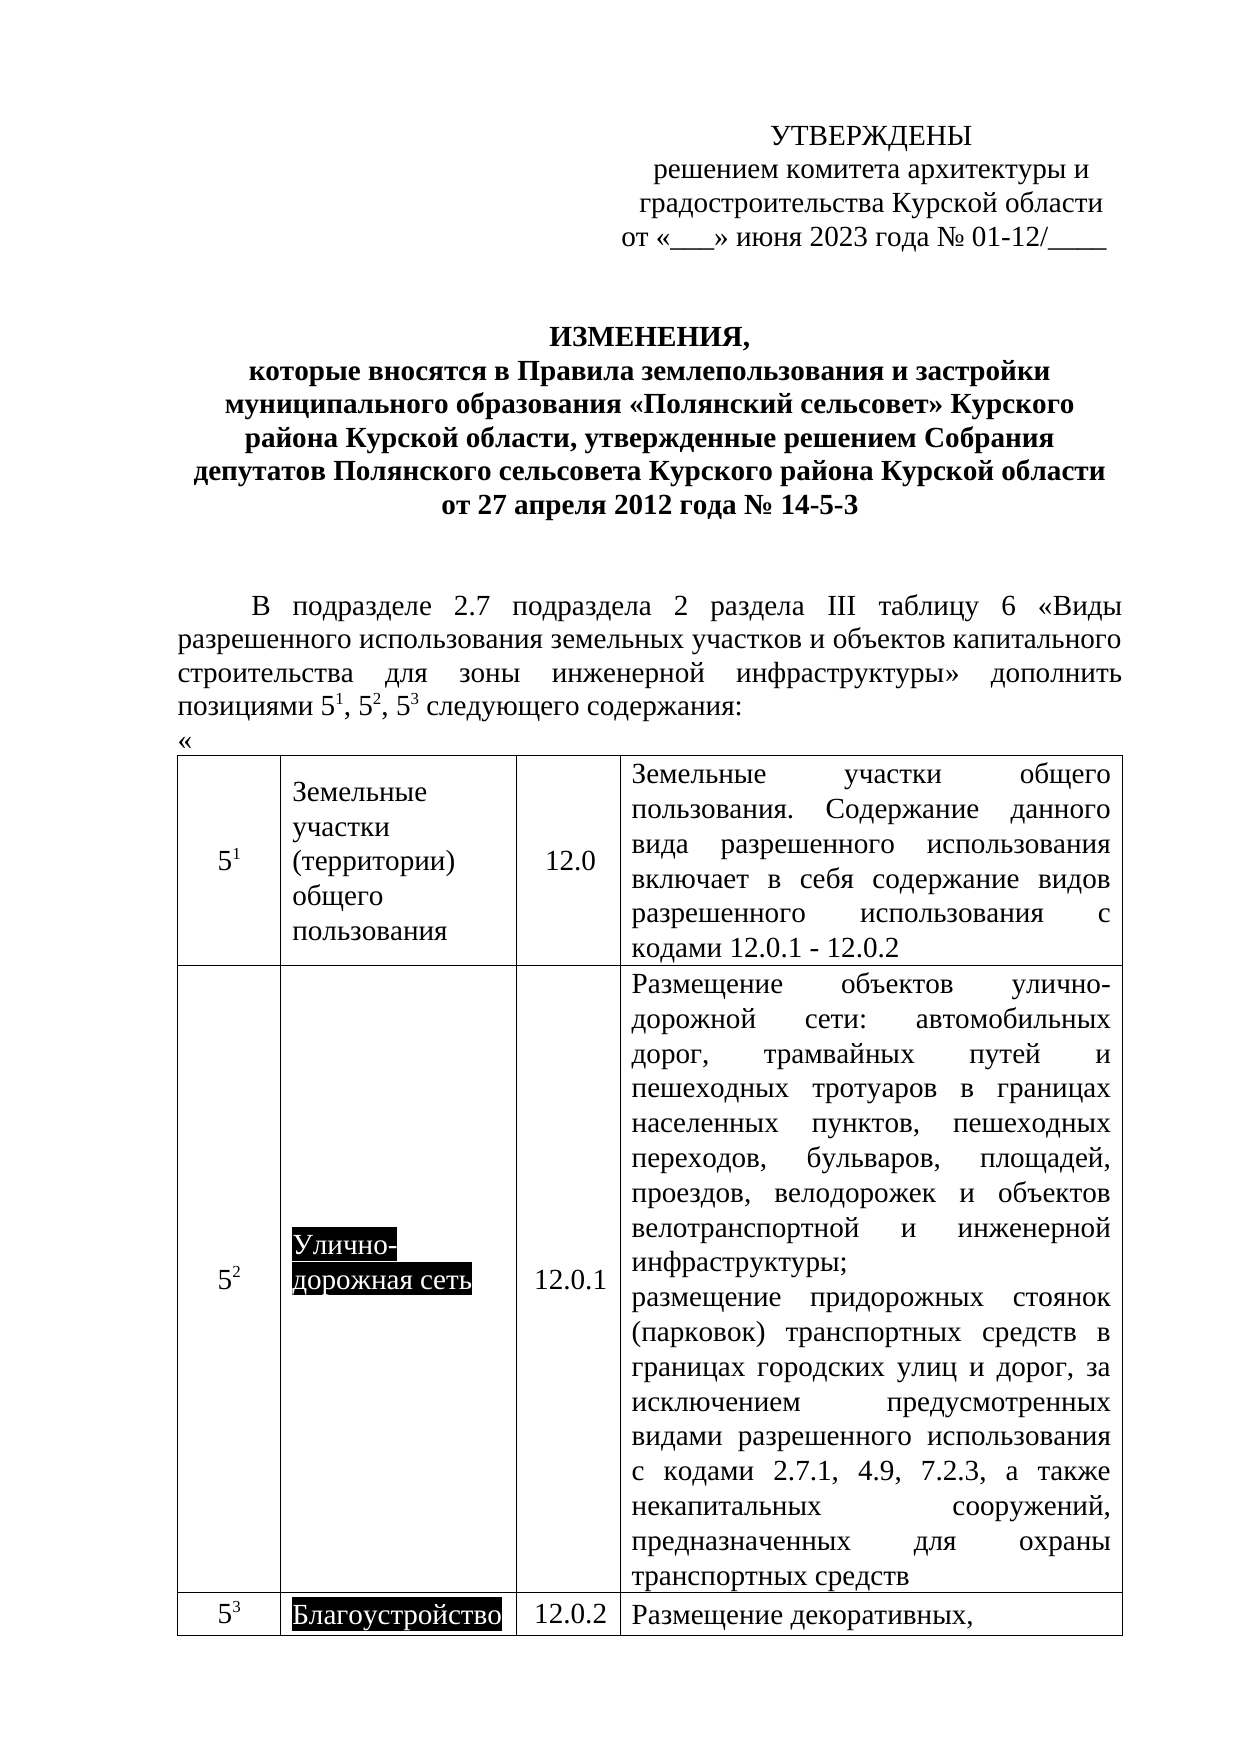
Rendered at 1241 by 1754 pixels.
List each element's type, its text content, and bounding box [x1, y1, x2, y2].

table_header 12.0 [517, 756, 620, 965]
text ИЗМЕНЕНИЯ, [177, 319, 1122, 353]
table_cell 12.0.1 [517, 966, 620, 1592]
table_cell Улично-дорожная сеть [281, 966, 516, 1592]
text « [177, 722, 1122, 755]
table_header Земельные участки общего пользования. Содержание данного вида разрешенного использования включает в себя содержание видов разрешенного использования с кодами 12.0.1 - 12.0.2 [621, 756, 1122, 965]
text решением комитета архитектуры и градостроительства Курской области [620, 152, 1122, 219]
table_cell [281, 1593, 516, 1635]
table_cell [621, 1593, 1122, 1635]
table_cell 12.0.2 [517, 1593, 620, 1635]
text которые вносятся в Правила землепользования и застройки муниципального образования «Полянский сельсовет» Курского района Курской области, утвержденные решением Собрания депутатов Полянского сельсовета Курского района Курской области [177, 353, 1122, 487]
text от «___» июня 2023 года № 01-12/____ [605, 219, 1122, 252]
text В подразделе 2.7 подраздела 2 раздела III таблицу 6 «Виды разрешенного использования земельных участков и объектов капитального строительства для зоны инженерной инфраструктуры» дополнить позициями 51, 52, 53 следующего содержания: [177, 588, 1122, 722]
text УТВЕРЖДЕНЫ [620, 118, 1122, 152]
table_cell Размещение объектов улично-дорожной сети: автомобильных дорог, трамвайных путей и пешеходных тротуаров в границах населенных пунктов, пешеходных переходов, бульваров, площадей, проездов, велодорожек и объектов велотранспортной и инженерной инфраструктуры; размещение придорожных стоянок (парковок) транспортных средств в границах городских улиц и дорог, за исключением предусмотренных видами разрешенного использования с кодами 2.7.1, 4.9, 7.2.3, а также некапитальных сооружений, предназначенных для охраны транспортных средств [621, 966, 1122, 1592]
table_header Земельные участки (территории) общего пользования [281, 756, 516, 965]
table_cell 53 [178, 1593, 280, 1635]
table_cell 52 [178, 966, 280, 1592]
table_header 51 [178, 756, 280, 965]
text от 27 апреля 2012 года № 14-5-3 [177, 487, 1122, 521]
